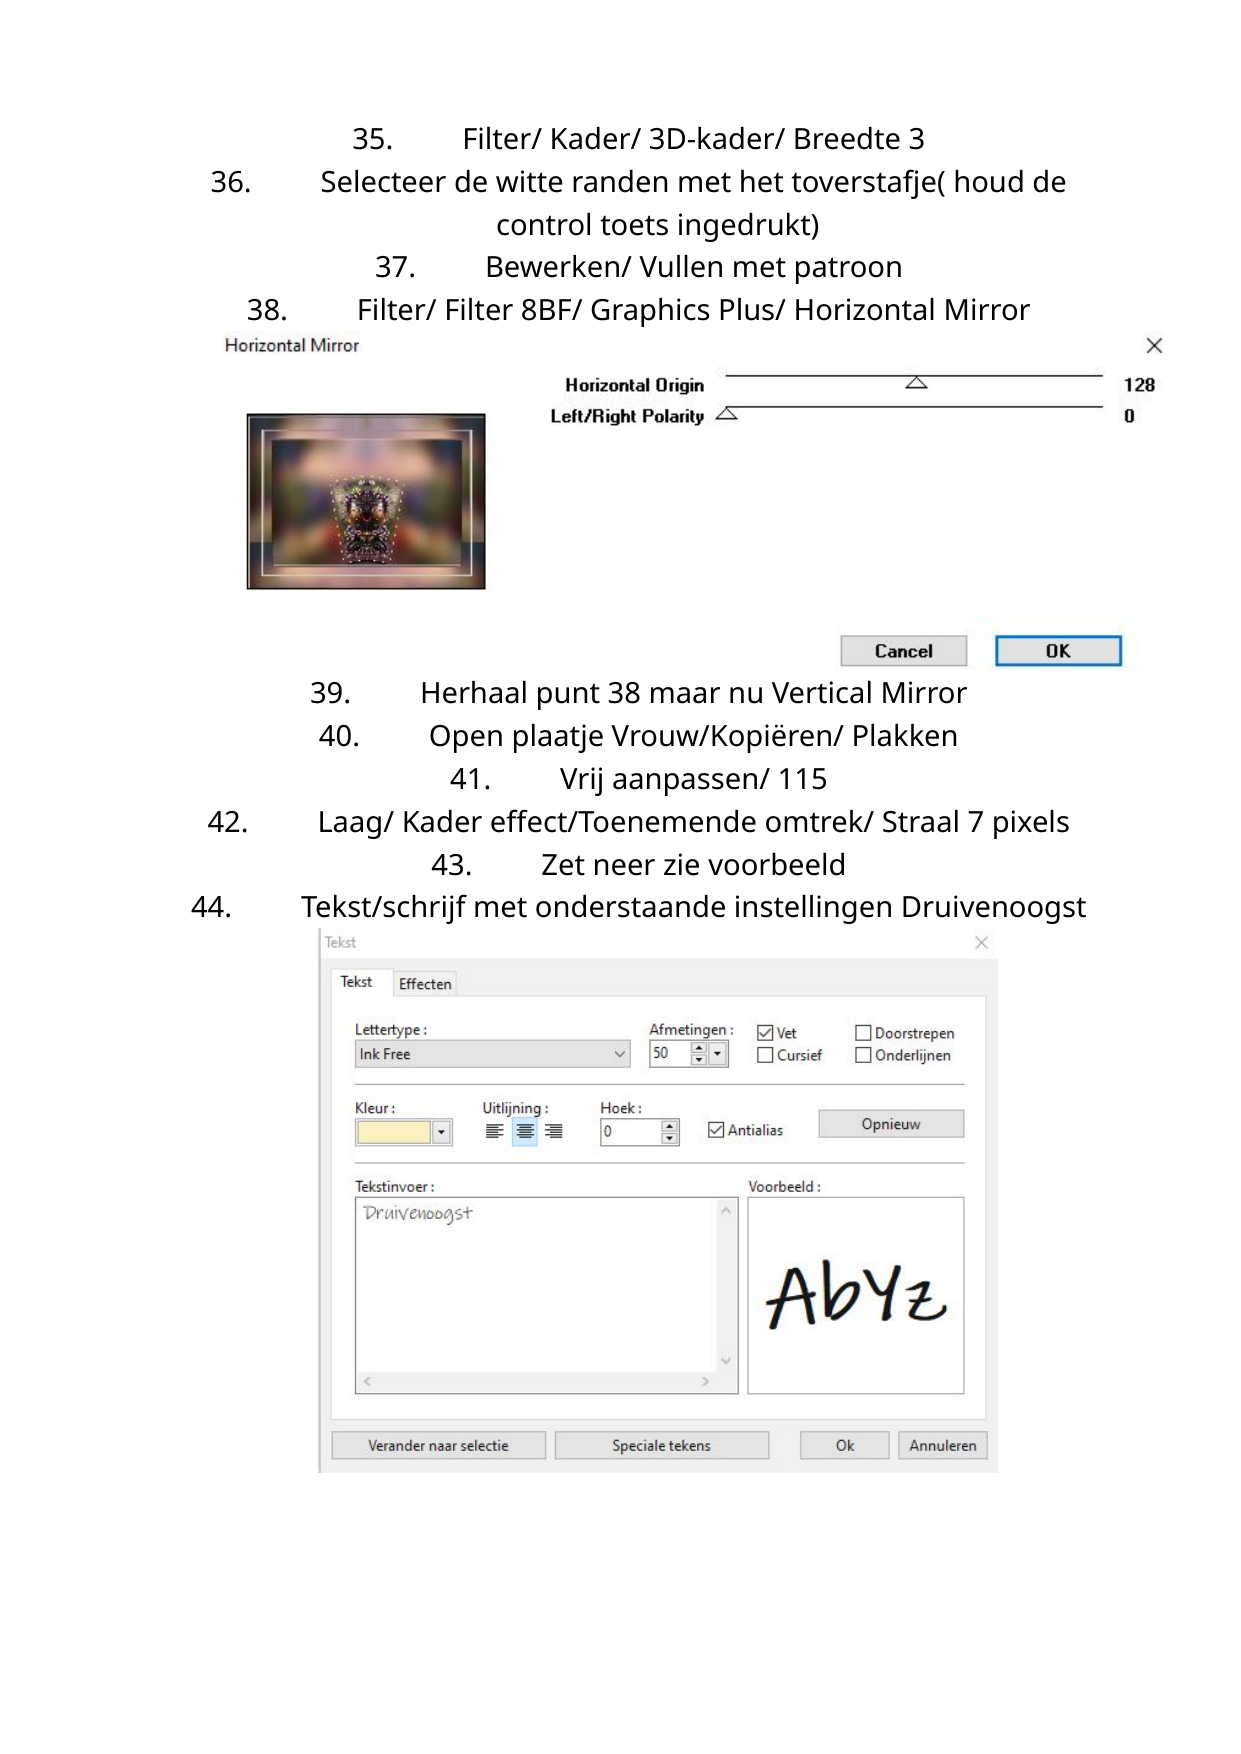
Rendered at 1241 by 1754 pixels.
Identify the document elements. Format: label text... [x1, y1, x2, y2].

picture [222, 331, 1168, 671]
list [185, 887, 1093, 1473]
list Vrij aanpassen/ 115 [185, 758, 1093, 798]
list Filter/ Kader/ 3D-kader/ Breedte 3 [185, 118, 1093, 158]
list Laag/ Kader effect/Toenemende omtrek/ Straal 7 pixels [185, 801, 1093, 841]
list Zet neer zie voorbeeld [185, 844, 1093, 883]
list Bewerken/ Vullen met patroon [185, 247, 1093, 286]
list Herhaal punt 38 maar nu Vertical Mirror [185, 673, 1093, 712]
list Selecteer de witte randen met het toverstafje( houd de control toets ingedrukt) [185, 161, 1093, 243]
picture [317, 928, 999, 1473]
list Open plaatje Vrouw/Kopiëren/ Plakken [185, 715, 1093, 755]
